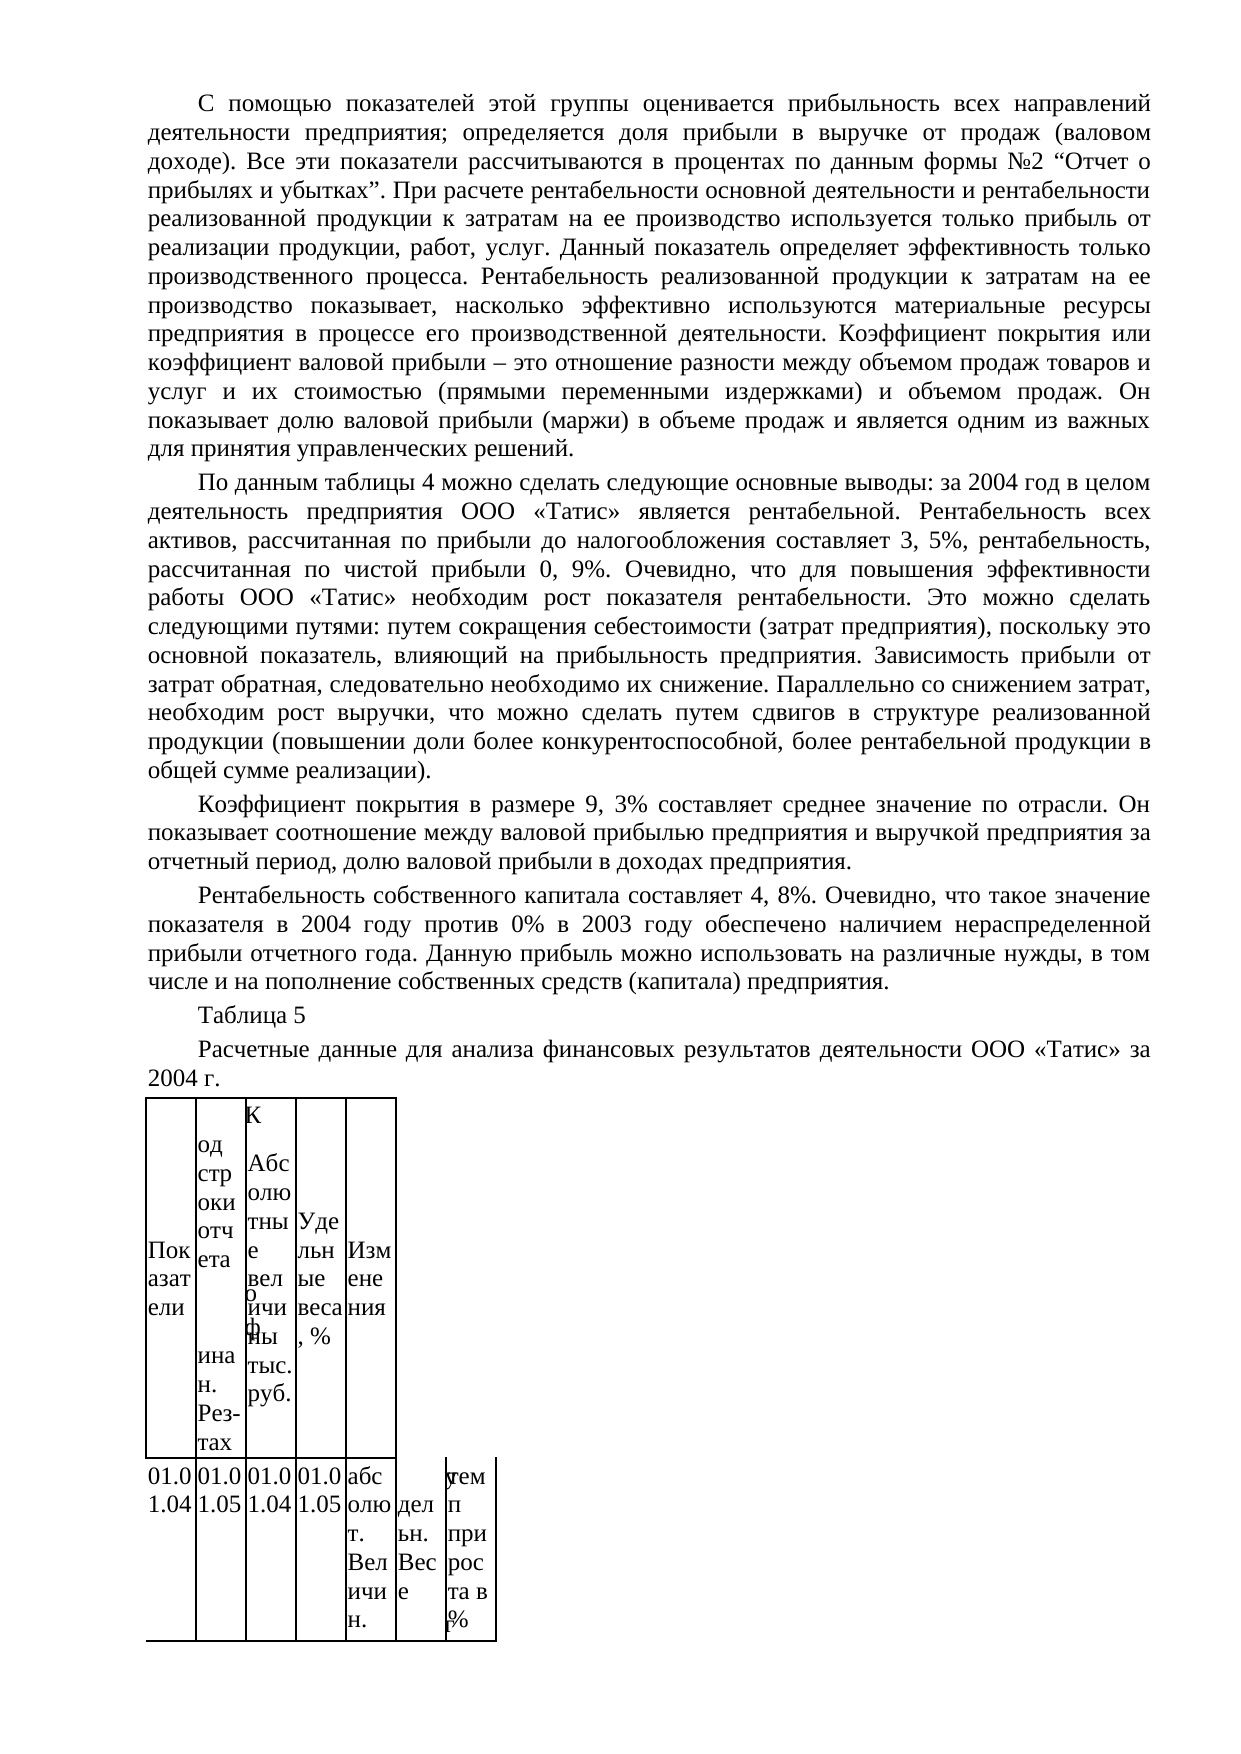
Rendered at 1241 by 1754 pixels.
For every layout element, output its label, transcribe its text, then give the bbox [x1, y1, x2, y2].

text По данным таблицы 4 можно сделать следующие основные выводы: за 2004 год в целом деятельность предприятия ООО «Татис» является рентабельной. Рентабельность всех активов, рассчитанная по прибыли до налогообложения составляет 3, 5%, рентабельность, рассчитанная по чистой прибыли 0, 9%. Очевидно, что для повышения эффективности работы ООО «Татис» необходим рост показателя рентабельности. Это можно сделать следующими путями: путем сокращения себестоимости (затрат предприятия), поскольку это основной показатель, влияющий на прибыльность предприятия. Зависимость прибыли от затрат обратная, следовательно необходимо их снижение. Параллельно со снижением затрат, необходим рост выручки, что можно сделать путем сдвигов в структуре реализованной продукции (повышении доли более конкурентоспособной, более рентабельной продукции в общей сумме реализации). [148, 467, 1152, 784]
table_cell 01.01.04 [146, 1459, 195, 1640]
table_header Абсолютные величины тыс.руб. [247, 1099, 295, 1457]
table_header Показатели [147, 1099, 195, 1457]
text Коэффициент покрытия в размере 9, 3% составляет среднее значение по отрасли. Он показывает соотношение между валовой прибылью предприятия и выручкой предприятия за отчетный период, долю валовой прибыли в доходах предприятия. [148, 789, 1152, 875]
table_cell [447, 1457, 495, 1640]
table_cell 01.01.04 [247, 1459, 295, 1640]
table_cell 01.01.05 [297, 1459, 345, 1640]
table_cell 01.01.05 [197, 1459, 245, 1640]
text Таблица 5 [148, 1000, 1152, 1029]
table_header Удельные веса, % [297, 1099, 345, 1457]
table_cell удельн. Весе г6-г5 [397, 1457, 445, 1640]
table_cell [347, 1459, 395, 1640]
table_header Изменения [347, 1099, 395, 1457]
text Расчетные данные для анализа финансовых результатов деятельности ООО «Татис» за 2004 г. [148, 1034, 1152, 1092]
table_header Код строки отчета о финан. Рез-тах [197, 1099, 245, 1457]
text С помощью показателей этой группы оценивается прибыльность всех направлений деятельности предприятия; определяется доля прибыли в выручке от продаж (валовом доходе). Все эти показатели рассчитываются в процентах по данным формы №2 “Отчет о прибылях и убытках”. При расчете рентабельности основной деятельности и рентабельности реализованной продукции к затратам на ее производство используется только прибыль от реализации продукции, работ, услуг. Данный показатель определяет эффективность только производственного процесса. Рентабельность реализованной продукции к затратам на ее производство показывает, насколько эффективно используются материальные ресурсы предприятия в процессе его производственной деятельности. Коэффициент покрытия или коэффициент валовой прибыли – это отношение разности между объемом продаж товаров и услуг и их стоимостью (прямыми переменными издержками) и объемом продаж. Он показывает долю валовой прибыли (маржи) в объеме продаж и является одним из важных для принятия управленческих решений. [148, 88, 1152, 462]
text Рентабельность собственного капитала составляет 4, 8%. Очевидно, что такое значение показателя в 2004 году против 0% в 2003 году обеспечено наличием нераспределенной прибыли отчетного года. Данную прибыль можно использовать на различные нужды, в том числе и на пополнение собственных средств (капитала) предприятия. [148, 880, 1152, 995]
